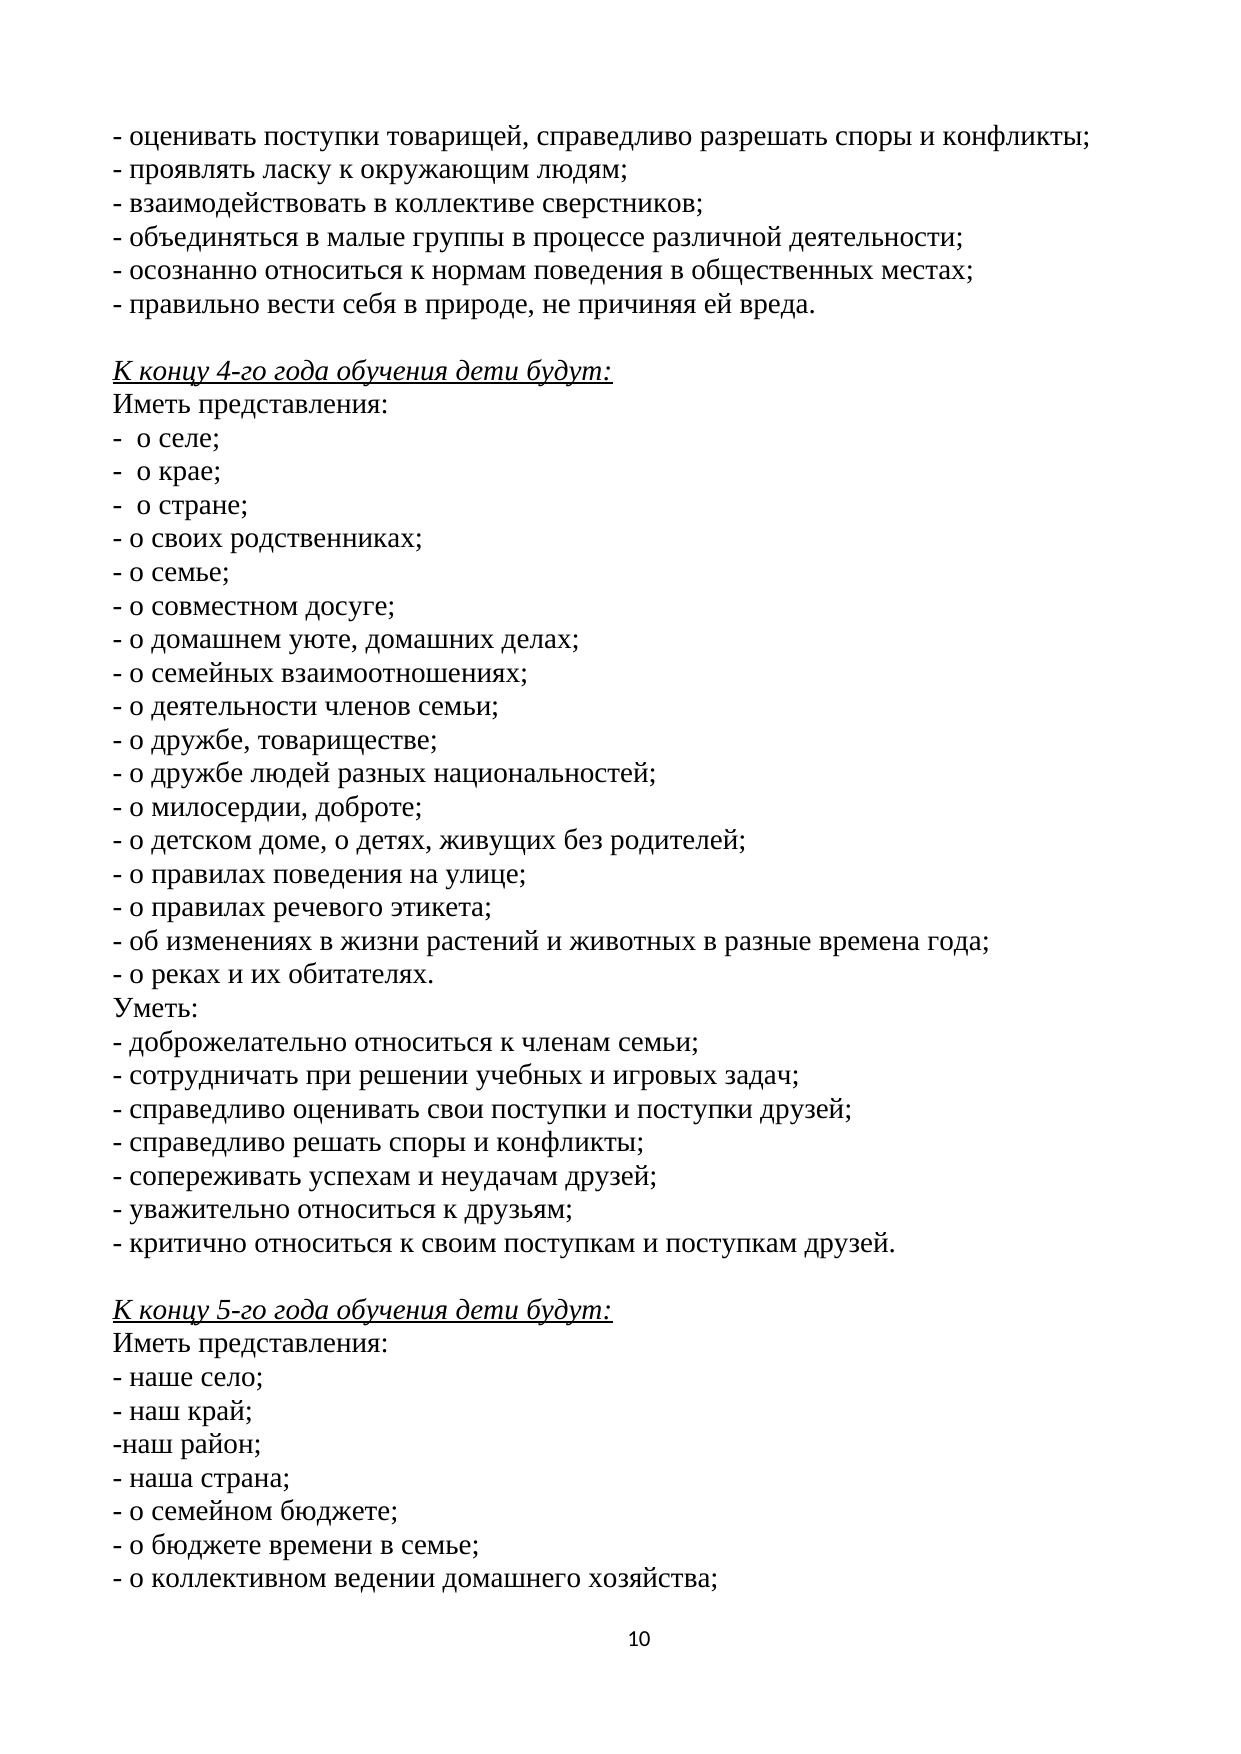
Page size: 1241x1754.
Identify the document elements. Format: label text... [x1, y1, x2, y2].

text Иметь представления: [112, 386, 1165, 420]
text - сотрудничать при решении учебных и игровых задач; [112, 1057, 1165, 1091]
text - о деятельности членов семьи; [112, 688, 1165, 722]
text - о семейном бюджете; [112, 1493, 1165, 1527]
text - о совместном досуге; [112, 588, 1165, 621]
text - о детском доме, о детях, живущих без родителей; [112, 822, 1165, 856]
text - о селе; [112, 420, 1165, 453]
text - об изменениях в жизни растений и животных в разные времена года; [112, 923, 1165, 957]
text - оценивать поступки товарищей, справедливо разрешать споры и конфликты; [112, 118, 1165, 152]
text - справедливо решать споры и конфликты; [112, 1124, 1165, 1158]
text - о милосердии, доброте; [112, 789, 1165, 822]
text - правильно вести себя в природе, не причиняя ей вреда. [112, 286, 1165, 319]
text - о стране; [112, 487, 1165, 521]
text - осознанно относиться к нормам поведения в общественных местах; [112, 252, 1165, 286]
text - доброжелательно относиться к членам семьи; [112, 1024, 1165, 1057]
text - наша страна; [112, 1460, 1165, 1493]
text - наш край; [112, 1393, 1165, 1426]
text - уважительно относиться к друзьям; [112, 1191, 1165, 1225]
text - наше село; [112, 1359, 1165, 1393]
text - о семье; [112, 554, 1165, 588]
text - о дружбе людей разных национальностей; [112, 755, 1165, 789]
text - о реках и их обитателях. [112, 957, 1165, 990]
text Иметь представления: [112, 1326, 1165, 1359]
text - проявлять ласку к окружающим людям; [112, 152, 1165, 185]
text - о семейных взаимоотношениях; [112, 655, 1165, 688]
text - о крае; [112, 453, 1165, 487]
text - объединяться в малые группы в процессе различной деятельности; [112, 219, 1165, 252]
text - о бюджете времени в семье; [112, 1527, 1165, 1560]
text К концу 5-го года обучения дети будут: [112, 1292, 1165, 1326]
text -наш район; [112, 1426, 1165, 1460]
text - критично относиться к своим поступкам и поступкам друзей. [112, 1225, 1165, 1258]
text - справедливо оценивать свои поступки и поступки друзей; [112, 1091, 1165, 1124]
text - о правилах поведения на улице; [112, 856, 1165, 889]
text К концу 4-го года обучения дети будут: [112, 353, 1165, 386]
text - о коллективном ведении домашнего хозяйства; [112, 1560, 1165, 1594]
text - сопереживать успехам и неудачам друзей; [112, 1158, 1165, 1191]
text - о дружбе, товариществе; [112, 722, 1165, 755]
text - о домашнем уюте, домашних делах; [112, 621, 1165, 655]
text - взаимодействовать в коллективе сверстников; [112, 185, 1165, 219]
text - о правилах речевого этикета; [112, 889, 1165, 923]
text Уметь: [112, 990, 1165, 1024]
text - о своих родственниках; [112, 521, 1165, 554]
